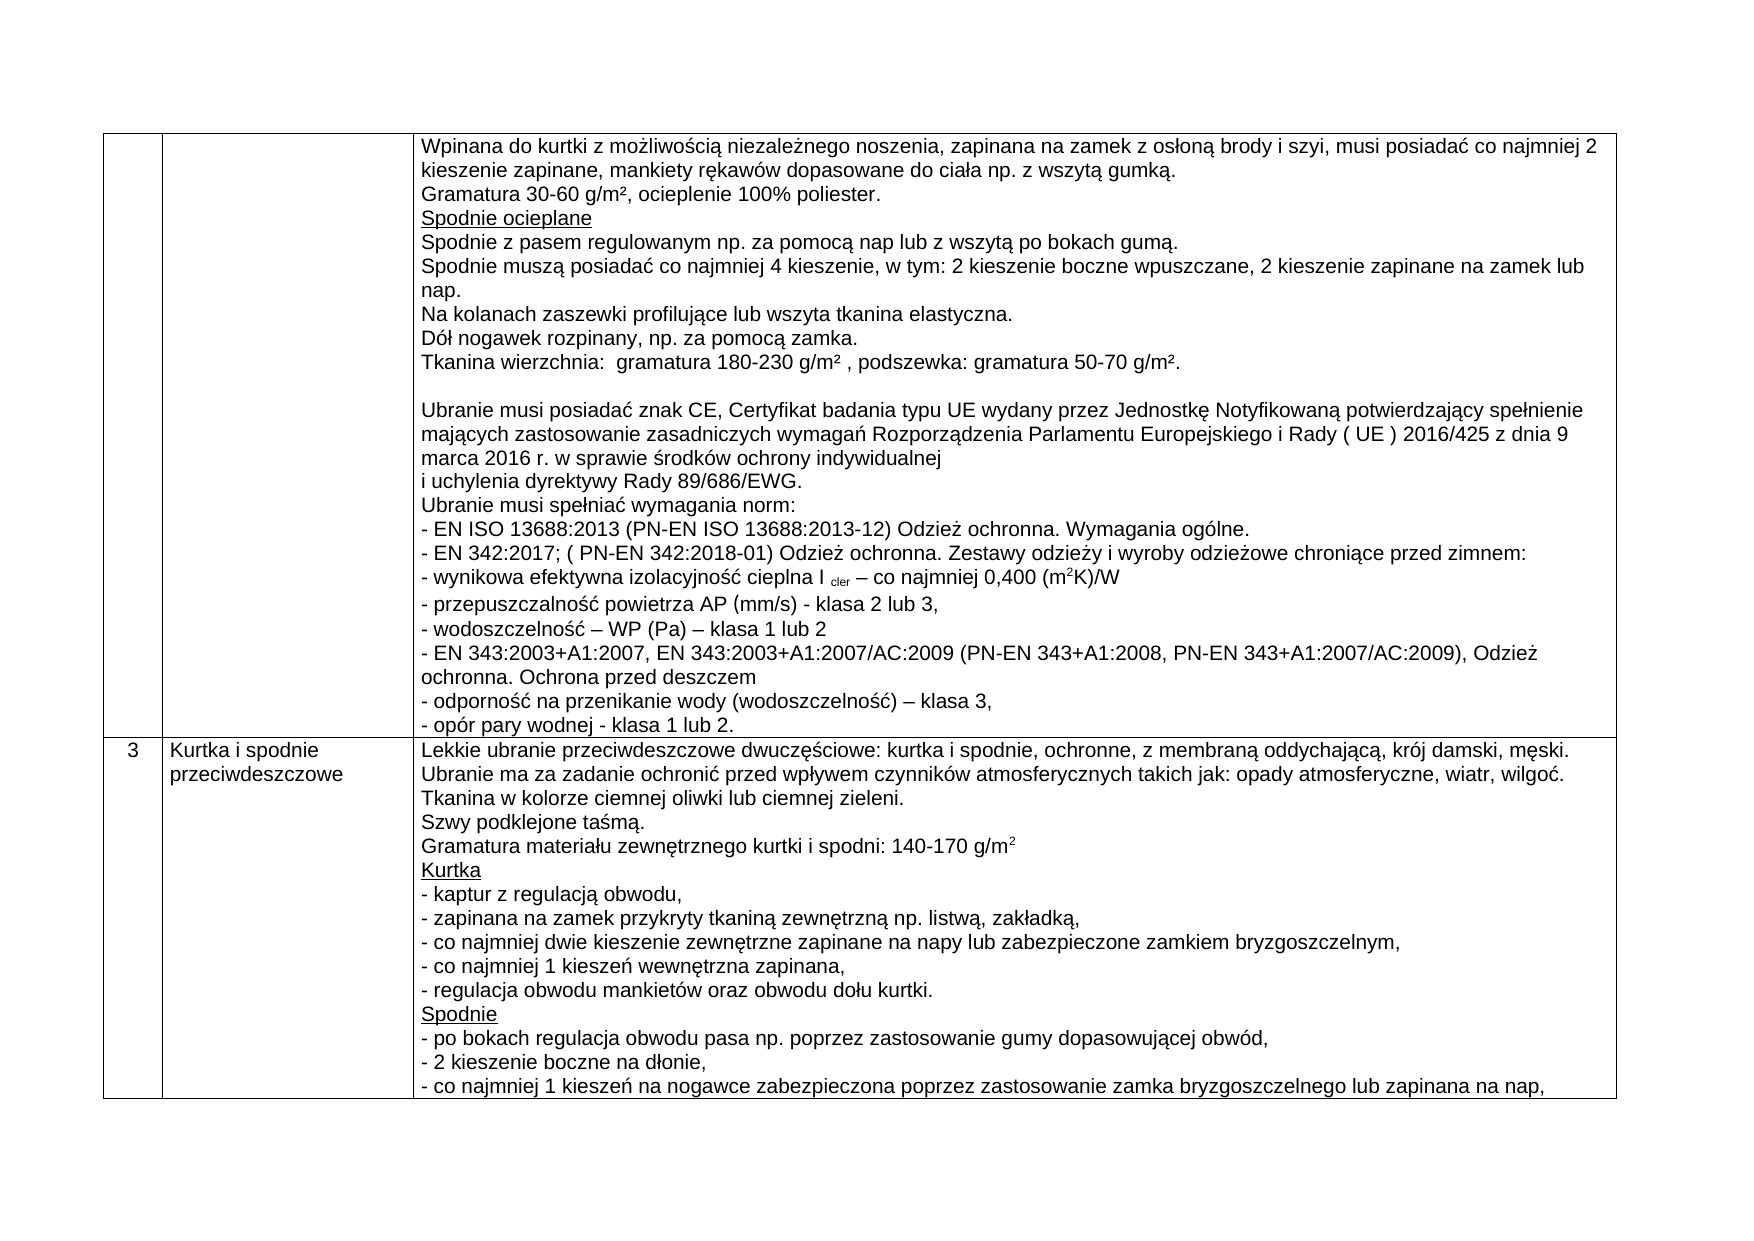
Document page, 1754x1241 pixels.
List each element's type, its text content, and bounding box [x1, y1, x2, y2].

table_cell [163, 134, 413, 737]
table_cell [163, 738, 413, 1097]
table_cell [414, 738, 1616, 1097]
table_cell 3 [104, 738, 162, 1097]
table_cell 2 [104, 134, 162, 737]
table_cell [414, 134, 1616, 737]
